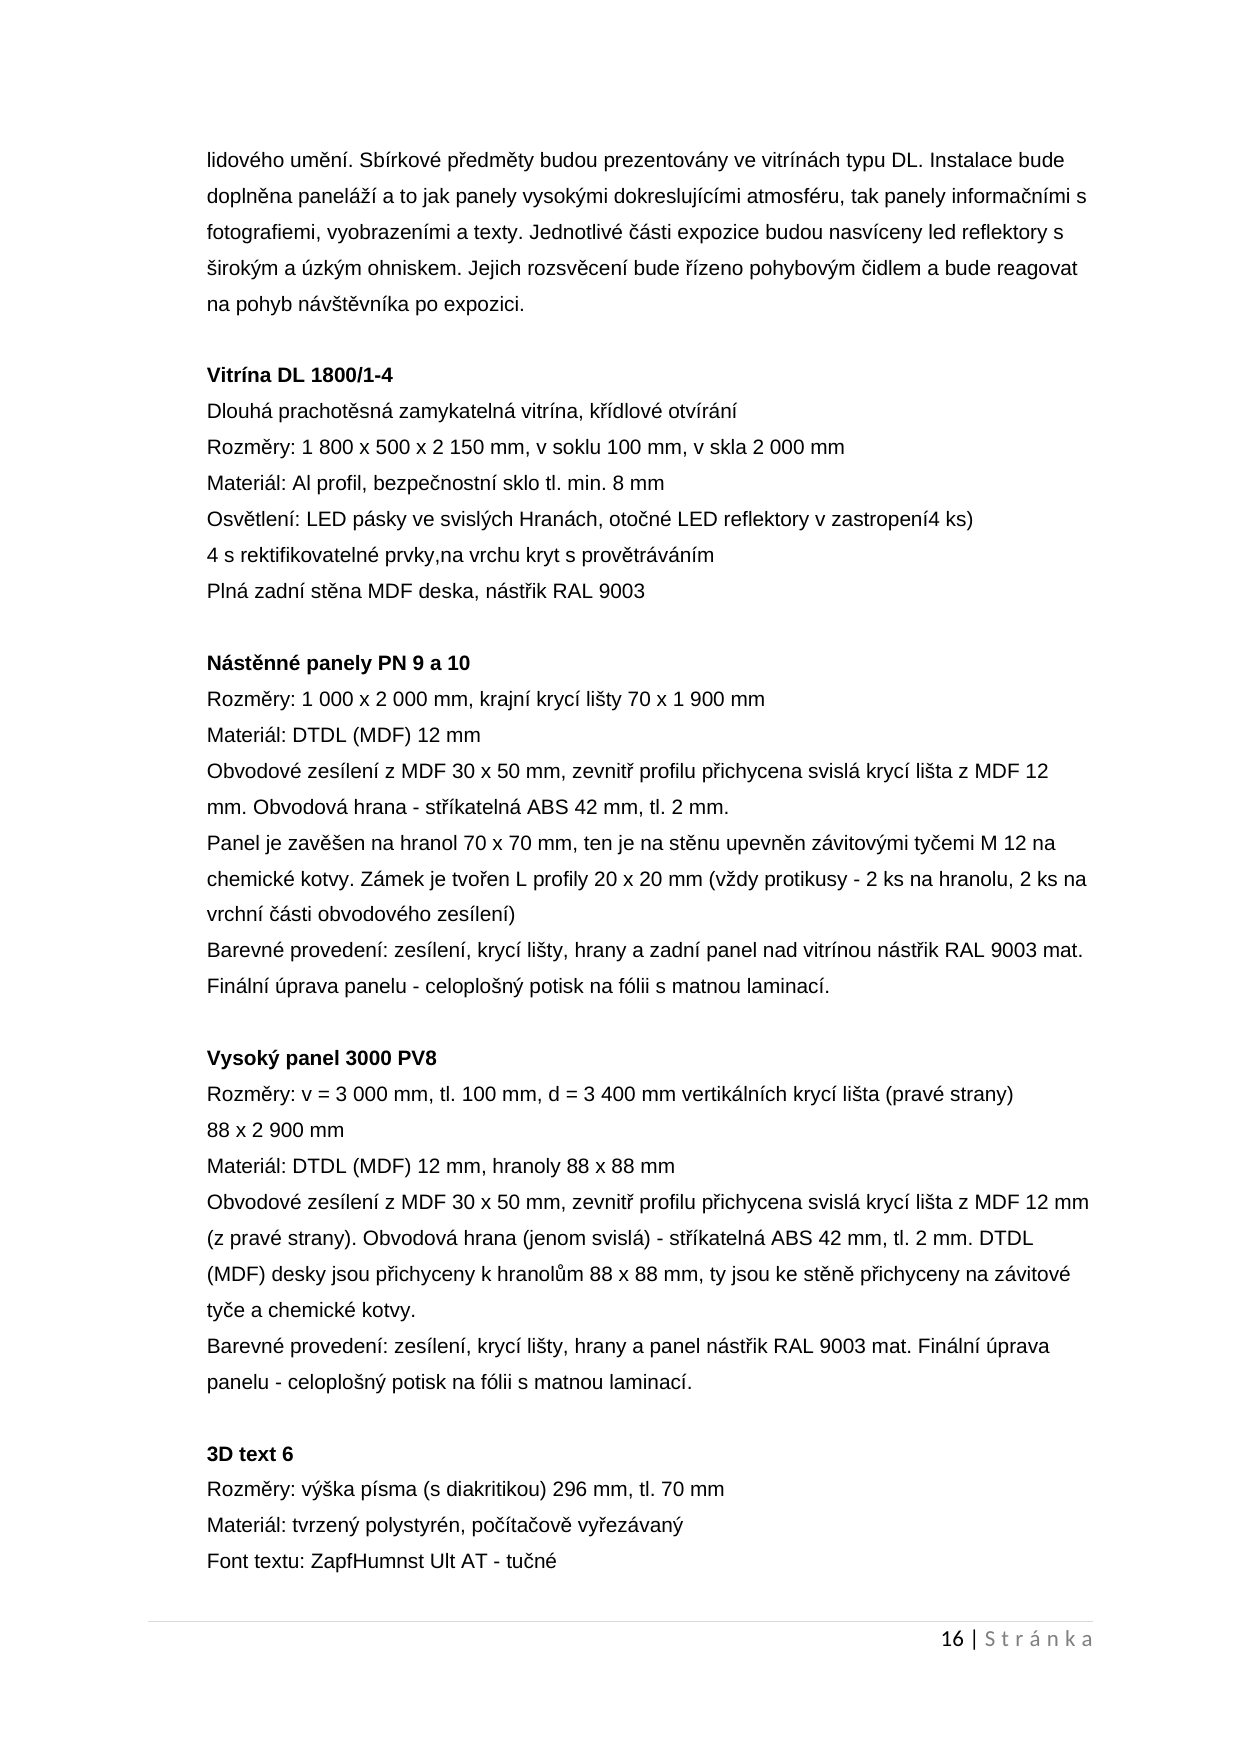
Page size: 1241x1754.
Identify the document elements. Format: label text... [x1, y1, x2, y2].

text Osvětlení: LED pásky ve svislých Hranách, otočné LED reflektory v zastropení4 ks) [207, 507, 1093, 531]
text Nástěnné panely PN 9 a 10 [207, 651, 1093, 675]
text 4 s rektifikovatelné prvky,na vrchu kryt s provětráváním [207, 543, 1093, 567]
text Rozměry: výška písma (s diakritikou) 296 mm, tl. 70 mm [207, 1477, 1093, 1501]
text Materiál: DTDL (MDF) 12 mm [207, 723, 1093, 747]
text Materiál: Al profil, bezpečnostní sklo tl. min. 8 mm [207, 471, 1093, 495]
text Obvodové zesílení z MDF 30 x 50 mm, zevnitř profilu přichycena svislá krycí lišta z MDF 12 mm (z pravé strany). Obvodová hrana (jenom svislá) - stříkatelná ABS 42 mm, tl. 2 mm. DTDL (MDF) desky jsou přichyceny k hranolům 88 x 88 mm, ty jsou ke stěně přichyceny na závitové tyče a chemické kotvy. [207, 1190, 1093, 1322]
text Rozměry: 1 800 x 500 x 2 150 mm, v soklu 100 mm, v skla 2 000 mm [207, 435, 1093, 459]
text Materiál: DTDL (MDF) 12 mm, hranoly 88 x 88 mm [207, 1154, 1093, 1178]
text Vysoký panel 3000 PV8 [207, 1046, 1093, 1070]
text Plná zadní stěna MDF deska, nástřik RAL 9003 [207, 579, 1093, 603]
text Materiál: tvrzený polystyrén, počítačově vyřezávaný [207, 1513, 1093, 1537]
text Dlouhá prachotěsná zamykatelná vitrína, křídlové otvírání [207, 399, 1093, 423]
text Barevné provedení: zesílení, krycí lišty, hrany a panel nástřik RAL 9003 mat. Finální úprava panelu - celoplošný potisk na fólii s matnou laminací. [207, 1333, 1093, 1393]
text Barevné provedení: zesílení, krycí lišty, hrany a zadní panel nad vitrínou nástřik RAL 9003 mat. Finální úprava panelu - celoplošný potisk na fólii s matnou laminací. [207, 938, 1093, 998]
text Obvodové zesílení z MDF 30 x 50 mm, zevnitř profilu přichycena svislá krycí lišta z MDF 12 mm. Obvodová hrana - stříkatelná ABS 42 mm, tl. 2 mm. [207, 758, 1093, 818]
text Vitrína DL 1800/1-4 [207, 363, 1093, 387]
text 3D text 6 [207, 1441, 1093, 1465]
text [207, 148, 1093, 315]
text Panel je zavěšen na hranol 70 x 70 mm, ten je na stěnu upevněn závitovými tyčemi M 12 na chemické kotvy. Zámek je tvořen L profily 20 x 20 mm (vždy protikusy - 2 ks na hranolu, 2 ks na vrchní části obvodového zesílení) [207, 830, 1093, 926]
text Rozměry: 1 000 x 2 000 mm, krajní krycí lišty 70 x 1 900 mm [207, 687, 1093, 711]
text Font textu: ZapfHumnst Ult AT - tučné [207, 1549, 1093, 1573]
text Rozměry: v = 3 000 mm, tl. 100 mm, d = 3 400 mm vertikálních krycí lišta (pravé strany) 88 x 2 900 mm [207, 1082, 1093, 1142]
